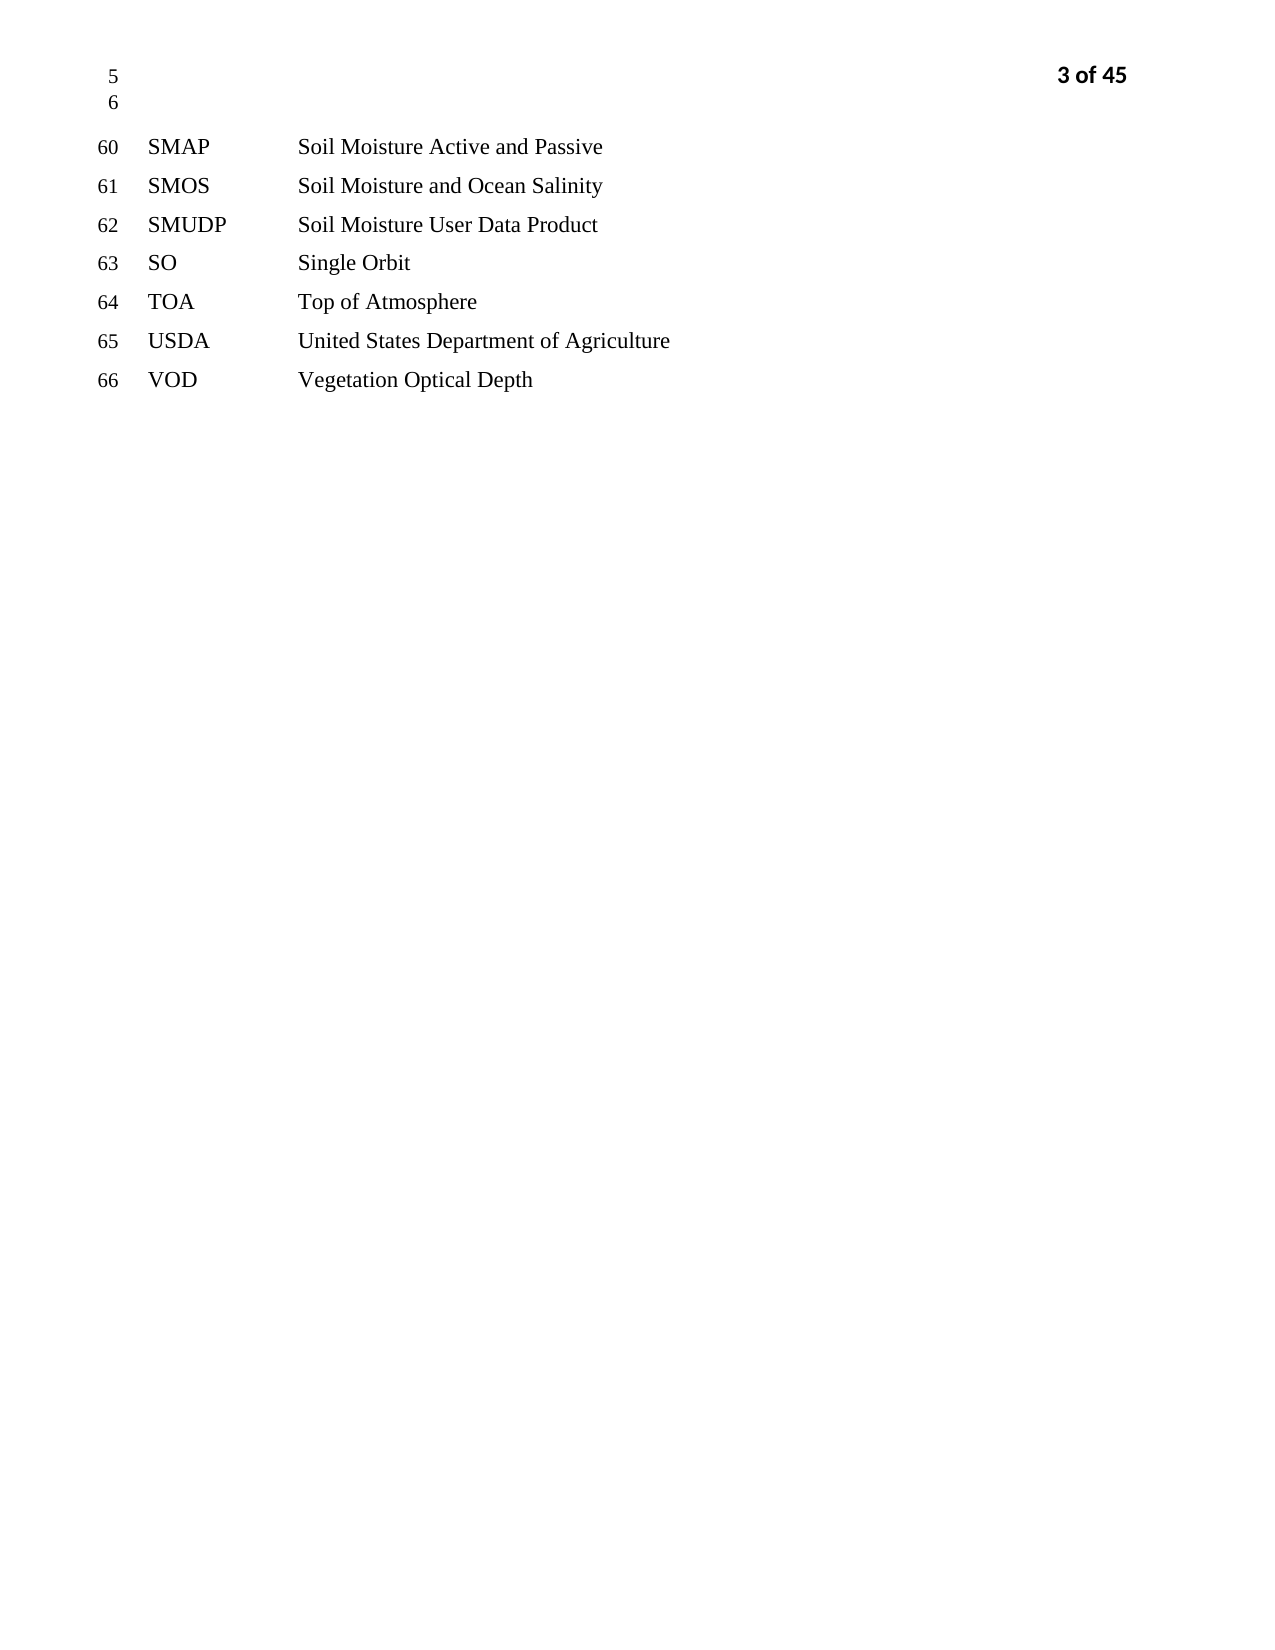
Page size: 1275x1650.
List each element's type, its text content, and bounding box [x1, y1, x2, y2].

text SMAP Soil Moisture Active and Passive [148, 133, 1127, 159]
text USDA United States Department of Agriculture [148, 327, 1127, 353]
text SO Single Orbit [148, 249, 1127, 276]
text SMUDP Soil Moisture User Data Product [148, 211, 1127, 237]
text TOA Top of Atmosphere [148, 288, 1127, 315]
text SMOS Soil Moisture and Ocean Salinity [148, 172, 1127, 198]
text VOD Vegetation Optical Depth [148, 366, 1127, 392]
